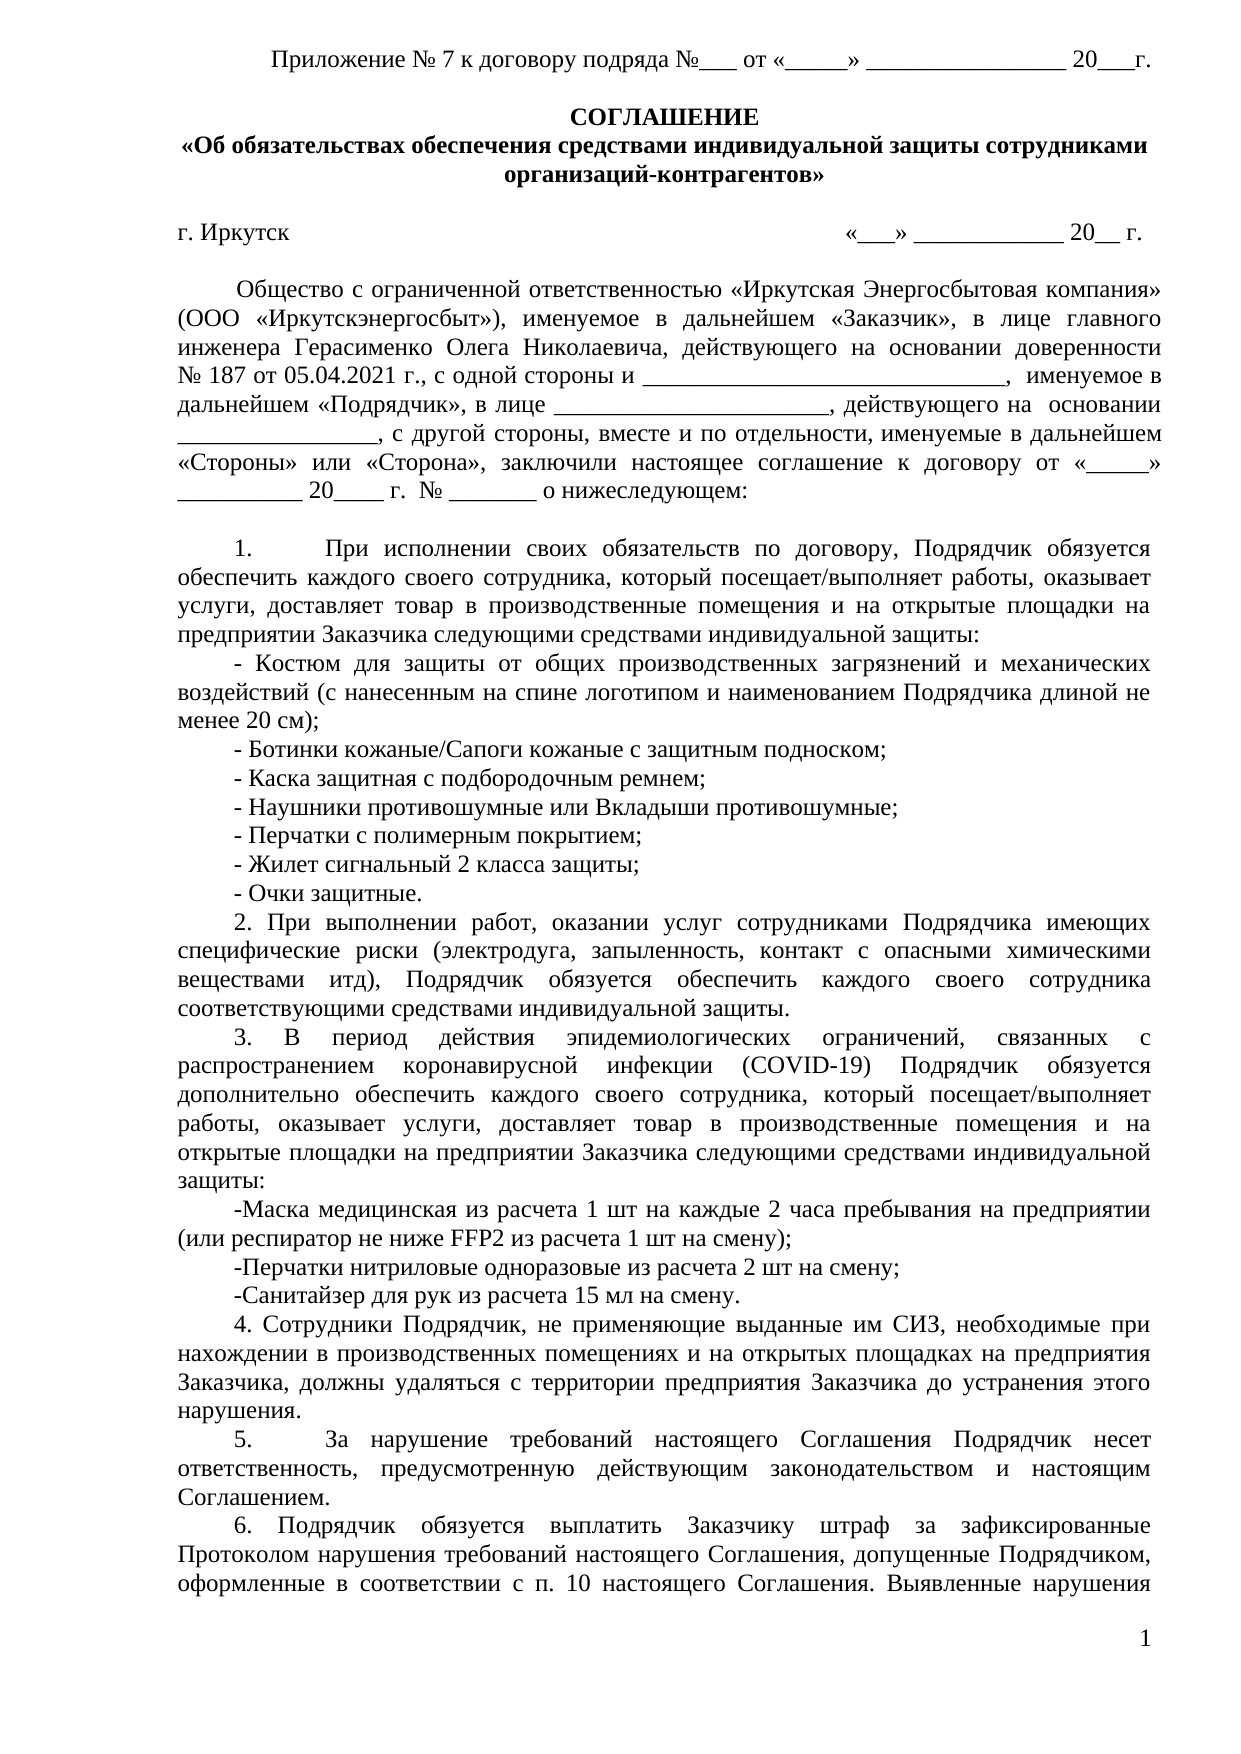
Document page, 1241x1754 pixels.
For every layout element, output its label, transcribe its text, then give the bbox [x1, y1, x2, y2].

text - Ботинки кожаные/Сапоги кожаные с защитным подноском; [177, 734, 1152, 763]
text 3. В период действия эпидемиологических ограничений, связанных с распространением коронавирусной инфекции (COVID-19) Подрядчик обязуется дополнительно обеспечить каждого своего сотрудника, который посещает/выполняет работы, оказывает услуги, доставляет товар в производственные помещения и на открытые площадки на предприятии Заказчика следующими средствами индивидуальной защиты: [177, 1022, 1152, 1194]
text - Перчатки с полимерным покрытием; [177, 821, 1152, 849]
text - Каска защитная с подбородочным ремнем; [177, 763, 1152, 792]
text - Костюм для защиты от общих производственных загрязнений и механических воздействий (с нанесенным на спине логотипом и наименованием Подрядчика длиной не менее 20 см); [177, 648, 1152, 734]
text - Наушники противошумные или Вкладыши противошумные; [177, 792, 1152, 821]
text «Об обязательствах обеспечения средствами индивидуальной защиты сотрудниками организаций-контрагентов» [177, 131, 1152, 188]
text - Жилет сигнальный 2 класса защиты; [177, 849, 1152, 878]
text 4. Сотрудники Подрядчик, не применяющие выданные им СИЗ, необходимые при нахождении в производственных помещениях и на открытых площадках на предприятия Заказчика, должны удаляться с территории предприятия Заказчика до устранения этого нарушения. [177, 1309, 1152, 1424]
text -Перчатки нитриловые одноразовые из расчета 2 шт на смену; [177, 1252, 1152, 1281]
text СОГЛАШЕНИЕ [177, 102, 1152, 131]
text Приложение № 7 к договору подряда №___ от «_____» ________________ 20___г. [177, 44, 1152, 73]
text -Санитайзер для рук из расчета 15 мл на смену. [177, 1281, 1152, 1309]
text - Очки защитные. [177, 878, 1152, 907]
text -Маска медицинская из расчета 1 шт на каждые 2 часа пребывания на предприятии (или респиратор не ниже FFP2 из расчета 1 шт на смену); [177, 1194, 1152, 1252]
text г. Иркутск «___» ____________ 20__ г. [177, 217, 1152, 246]
text 1. При исполнении своих обязательств по договору, Подрядчик обязуется обеспечить каждого своего сотрудника, который посещает/выполняет работы, оказывает услуги, доставляет товар в производственные помещения и на открытые площадки на предприятии Заказчика следующими средствами индивидуальной защиты: [177, 533, 1152, 648]
text Общество с ограниченной ответственностью «Иркутская Энергосбытовая компания» (ООО «Иркутскэнергосбыт»), именуемое в дальнейшем «Заказчик», в лице главного инженера Герасименко Олега Николаевича, действующего на основании доверенности № 187 от 05.04.2021 г., с одной стороны и _____________________________, именуемое в дальнейшем «Подрядчик», в лице ______________________, действующего на основании ________________, с другой стороны, вместе и по отдельности, именуемые в дальнейшем «Стороны» или «Сторона», заключили настоящее соглашение к договору от «_____» __________ 20____ г. № _______ о нижеследующем: [177, 274, 1162, 504]
text 5. За нарушение требований настоящего Соглашения Подрядчик несет ответственность, предусмотренную действующим законодательством и настоящим Соглашением. [177, 1424, 1152, 1511]
text 2. При выполнении работ, оказании услуг сотрудниками Подрядчика имеющих специфические риски (электродуга, запыленность, контакт с опасными химическими веществами итд), Подрядчик обязуется обеспечить каждого своего сотрудника соответствующими средствами индивидуальной защиты. [177, 907, 1152, 1022]
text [177, 1511, 1152, 1597]
